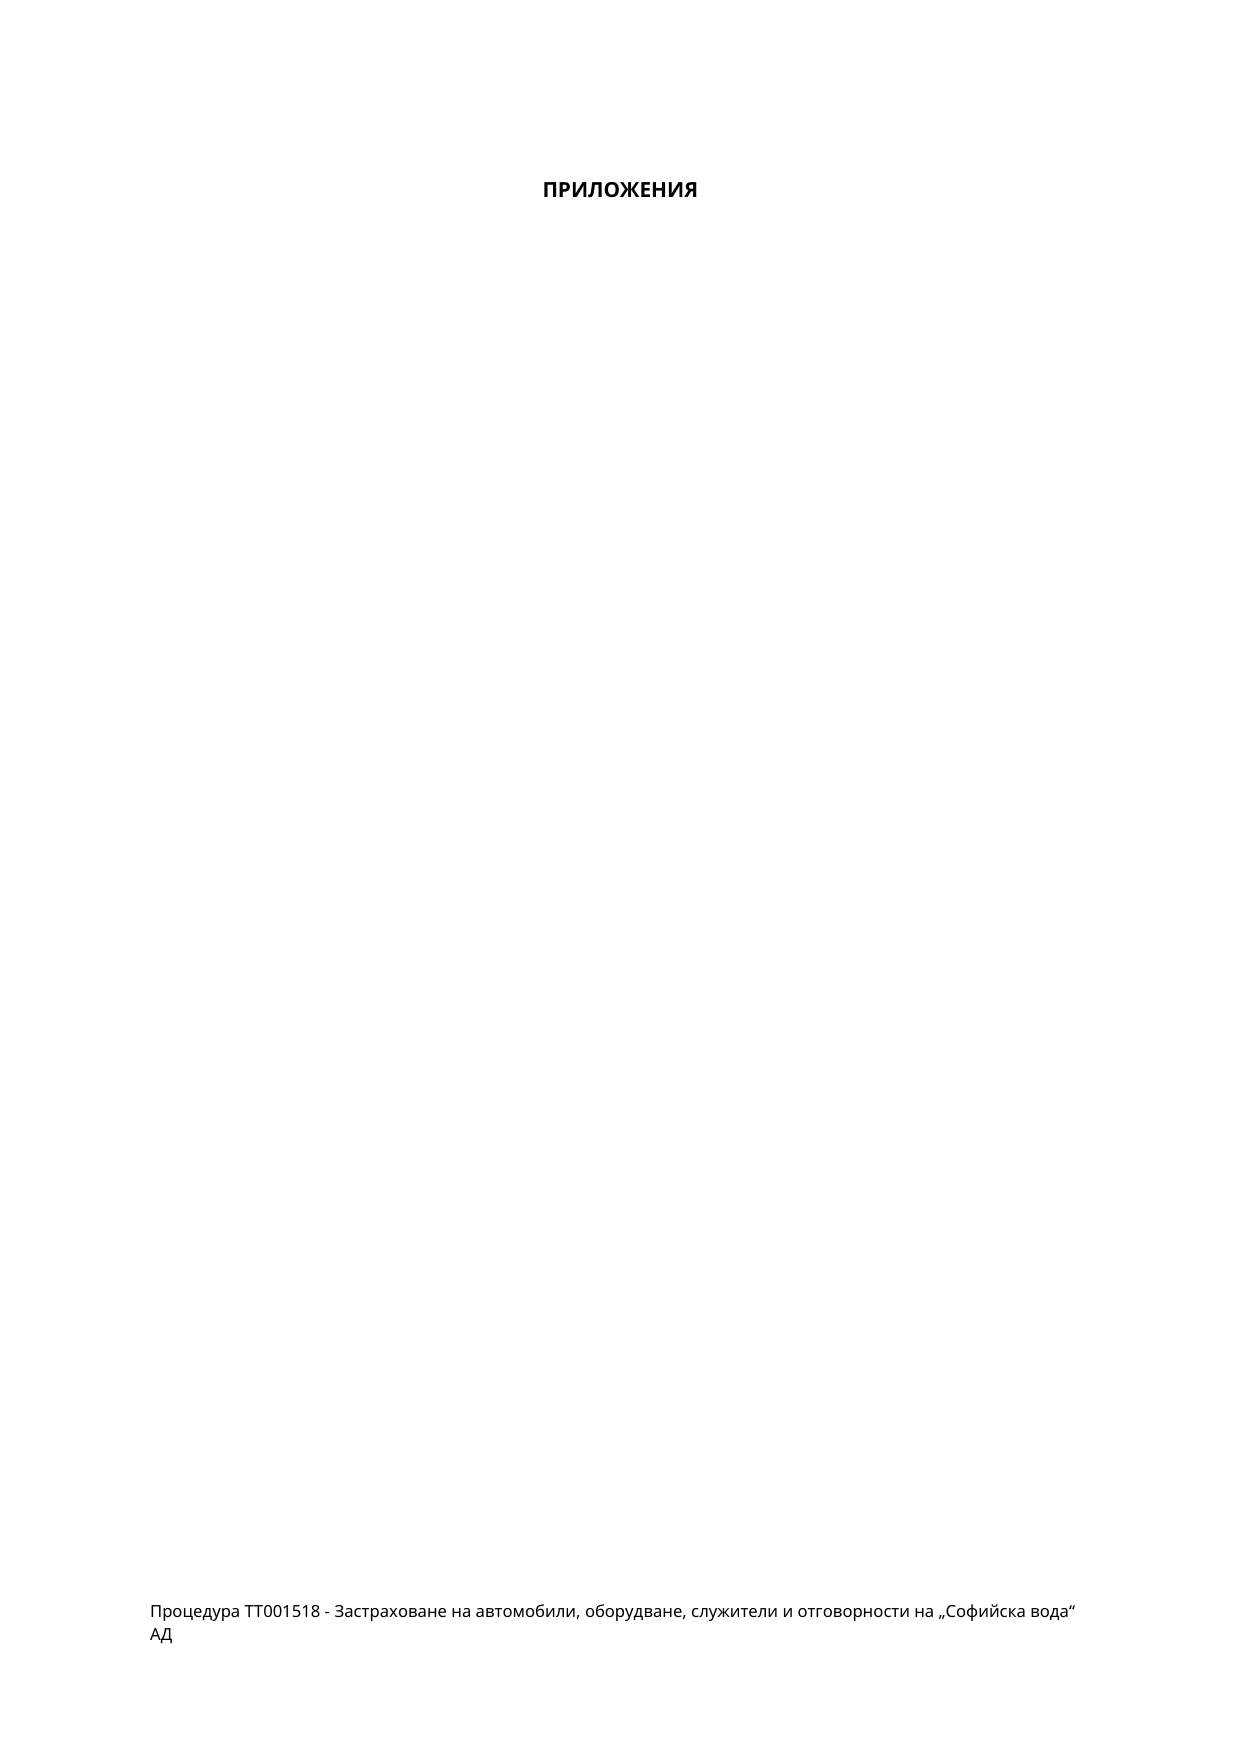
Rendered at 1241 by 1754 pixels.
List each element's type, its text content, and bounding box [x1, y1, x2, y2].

subtitle ПРИЛОЖЕНИЯ [150, 175, 1090, 203]
